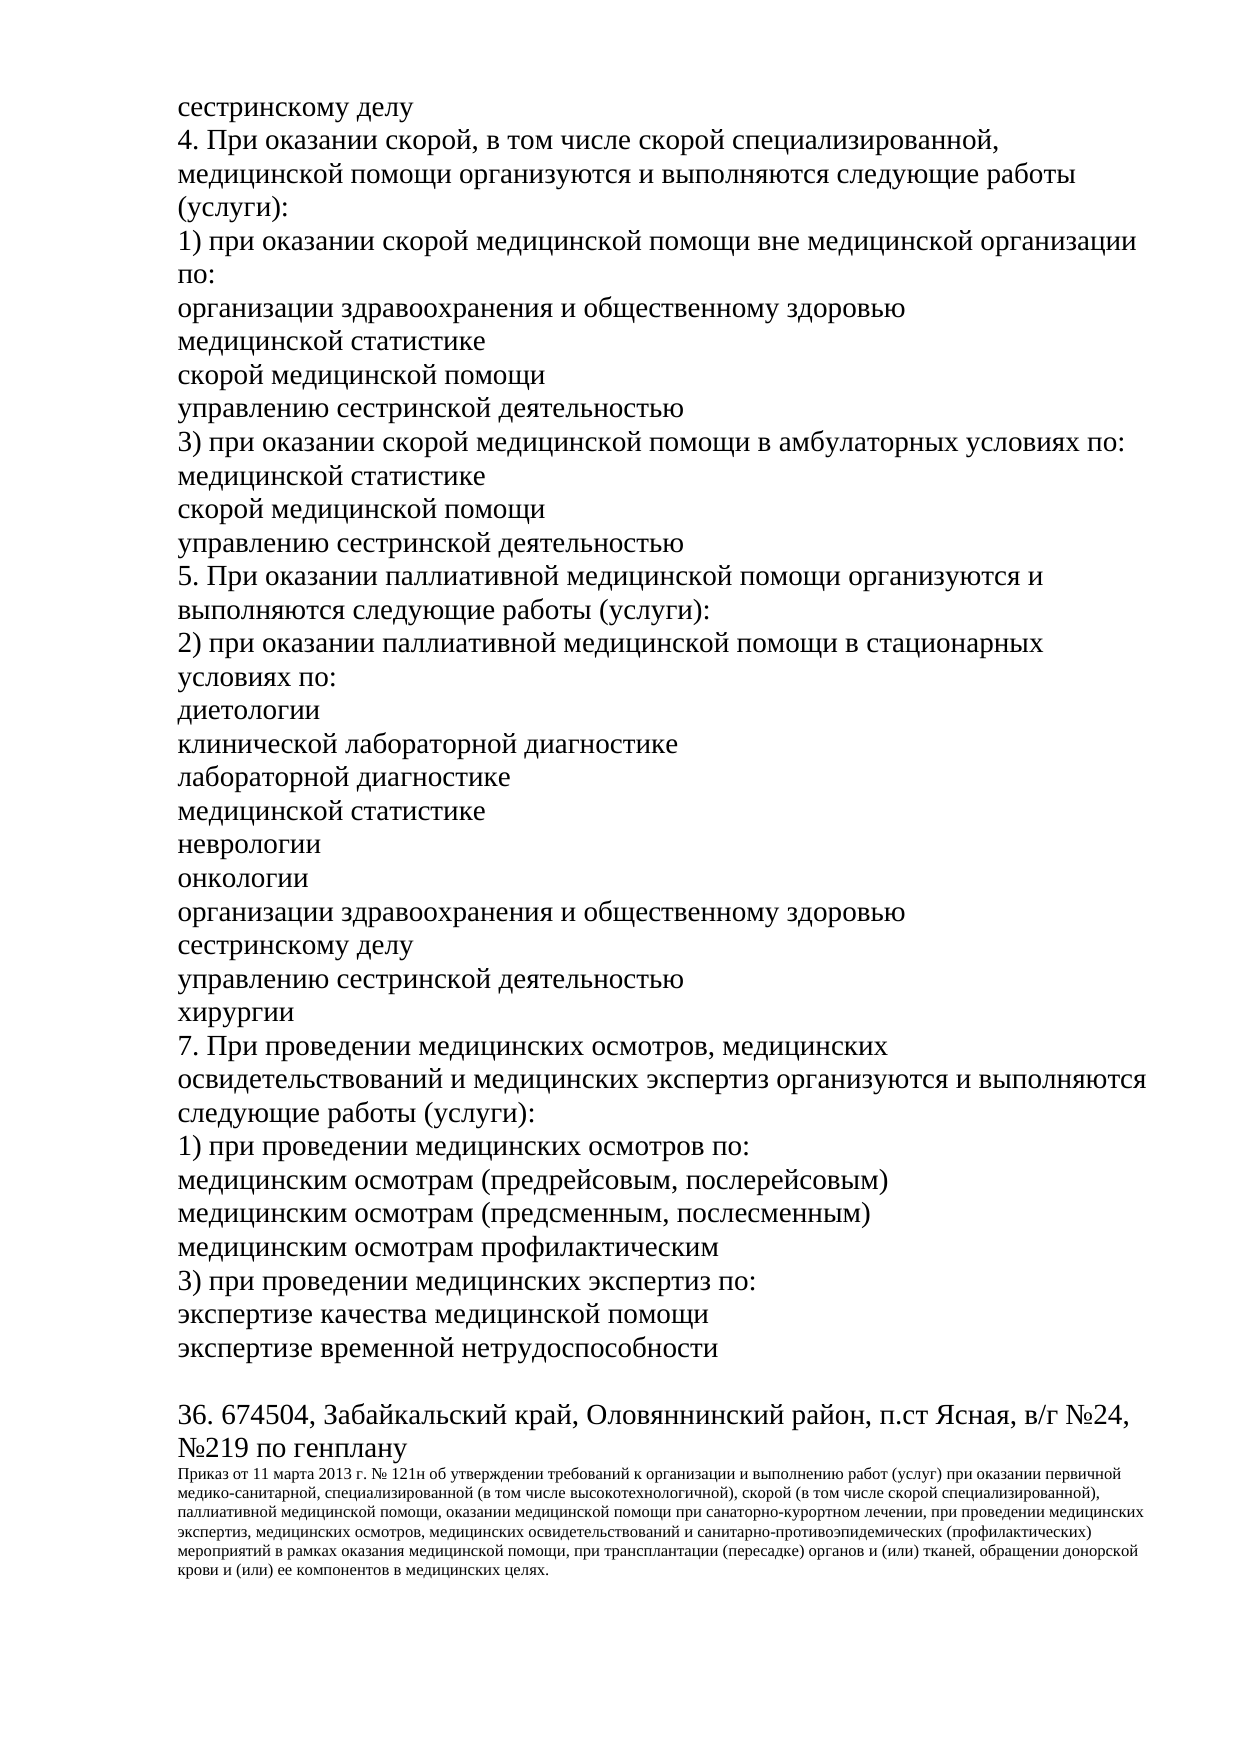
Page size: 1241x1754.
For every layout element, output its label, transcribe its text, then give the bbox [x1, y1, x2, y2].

text Приказ от 11 марта 2013 г. № 121н об утверждении требований к организации и выполнению работ (услуг) при оказании первичной медико-санитарной, специализированной (в том числе высокотехнологичной), скорой (в том числе скорой специализированной), паллиативной медицинской помощи, оказании медицинской помощи при санаторно-курортном лечении, при проведении медицинских экспертиз, медицинских осмотров, медицинских освидетельствований и санитарно-противоэпидемических (профилактических) мероприятий в рамках оказания медицинской помощи, при трансплантации (пересадке) органов и (или) тканей, обращении донорской крови и (или) ее компонентов в медицинских целях. [177, 1464, 1152, 1579]
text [177, 89, 1152, 1363]
text 36. 674504, Забайкальский край, Оловяннинский район, п.ст Ясная, в/г №24, №219 по генплану [177, 1397, 1152, 1464]
